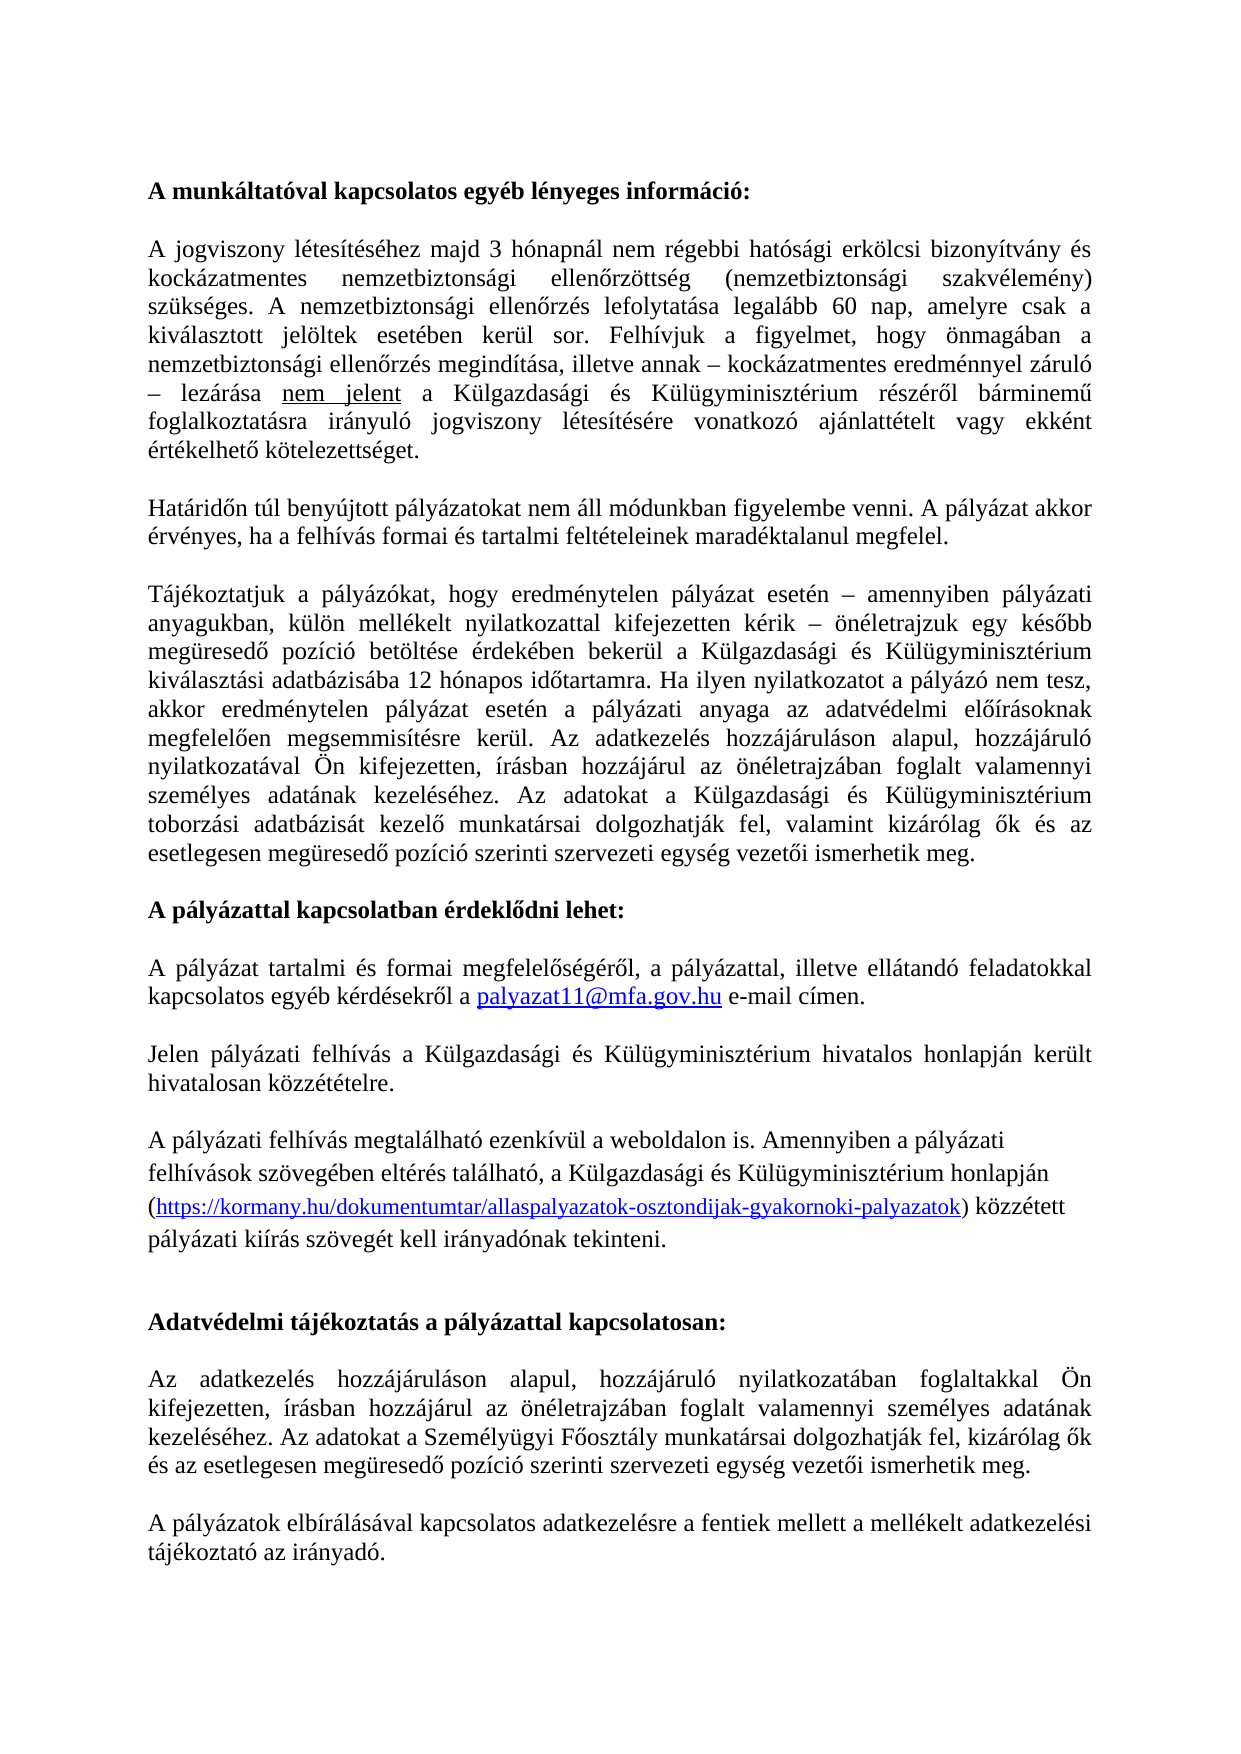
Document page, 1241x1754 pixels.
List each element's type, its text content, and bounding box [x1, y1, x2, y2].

text Jelen pályázati felhívás a Külgazdasági és Külügyminisztérium hivatalos honlapján került hivatalosan közzétételre. [148, 1039, 1093, 1096]
text A pályázati felhívás megtalálható ezenkívül a weboldalon is. Amennyiben a pályázati felhívások szövegében eltérés található, a Külgazdasági és Külügyminisztérium honlapján (https://kormany.hu/dokumentumtar/allaspalyazatok-osztondijak-gyakornoki-palyazatok) közzétett pályázati kiírás szövegét kell irányadónak tekinteni. [148, 1125, 1093, 1253]
text Tájékoztatjuk a pályázókat, hogy eredménytelen pályázat esetén – amennyiben pályázati anyagukban, külön mellékelt nyilatkozattal kifejezetten kérik – önéletrajzuk egy később megüresedő pozíció betöltése érdekében bekerül a Külgazdasági és Külügyminisztérium kiválasztási adatbázisába 12 hónapos időtartamra. Ha ilyen nyilatkozatot a pályázó nem tesz, akkor eredménytelen pályázat esetén a pályázati anyaga az adatvédelmi előírásoknak megfelelően megsemmisítésre kerül. Az adatkezelés hozzájáruláson alapul, hozzájáruló nyilatkozatával Ön kifejezetten, írásban hozzájárul az önéletrajzában foglalt valamennyi személyes adatának kezeléséhez. Az adatokat a Külgazdasági és Külügyminisztérium toborzási adatbázisát kezelő munkatársai dolgozhatják fel, valamint kizárólag ők és az esetlegesen megüresedő pozíció szerinti szervezeti egység vezetői ismerhetik meg. [148, 579, 1093, 866]
text A munkáltatóval kapcsolatos egyéb lényeges információ: [148, 176, 1093, 205]
text A pályázattal kapcsolatban érdeklődni lehet: [148, 895, 1093, 924]
text Az adatkezelés hozzájáruláson alapul, hozzájáruló nyilatkozatában foglaltakkal Ön kifejezetten, írásban hozzájárul az önéletrajzában foglalt valamennyi személyes adatának kezeléséhez. Az adatokat a Személyügyi Főosztály munkatársai dolgozhatják fel, kizárólag ők és az esetlegesen megüresedő pozíció szerinti szervezeti egység vezetői ismerhetik meg. [148, 1364, 1093, 1479]
text A jogviszony létesítéséhez majd 3 hónapnál nem régebbi hatósági erkölcsi bizonyítvány és kockázatmentes nemzetbiztonsági ellenőrzöttség (nemzetbiztonsági szakvélemény) szükséges. A nemzetbiztonsági ellenőrzés lefolytatása legalább 60 nap, amelyre csak a kiválasztott jelöltek esetében kerül sor. Felhívjuk a figyelmet, hogy önmagában a nemzetbiztonsági ellenőrzés megindítása, illetve annak – kockázatmentes eredménnyel záruló – lezárása nem jelent a Külgazdasági és Külügyminisztérium részéről bárminemű foglalkoztatásra irányuló jogviszony létesítésére vonatkozó ajánlattételt vagy ekként értékelhető kötelezettséget. [148, 234, 1093, 464]
text Adatvédelmi tájékoztatás a pályázattal kapcsolatosan: [148, 1307, 1093, 1336]
text A pályázatok elbírálásával kapcsolatos adatkezelésre a fentiek mellett a mellékelt adatkezelési tájékoztató az irányadó. [148, 1508, 1093, 1566]
text A pályázat tartalmi és formai megfelelőségéről, a pályázattal, illetve ellátandó feladatokkal kapcsolatos egyéb kérdésekről a palyazat11@mfa.gov.hu e-mail címen. [148, 953, 1093, 1010]
text Határidőn túl benyújtott pályázatokat nem áll módunkban figyelembe venni. A pályázat akkor érvényes, ha a felhívás formai és tartalmi feltételeinek maradéktalanul megfelel. [148, 493, 1093, 550]
